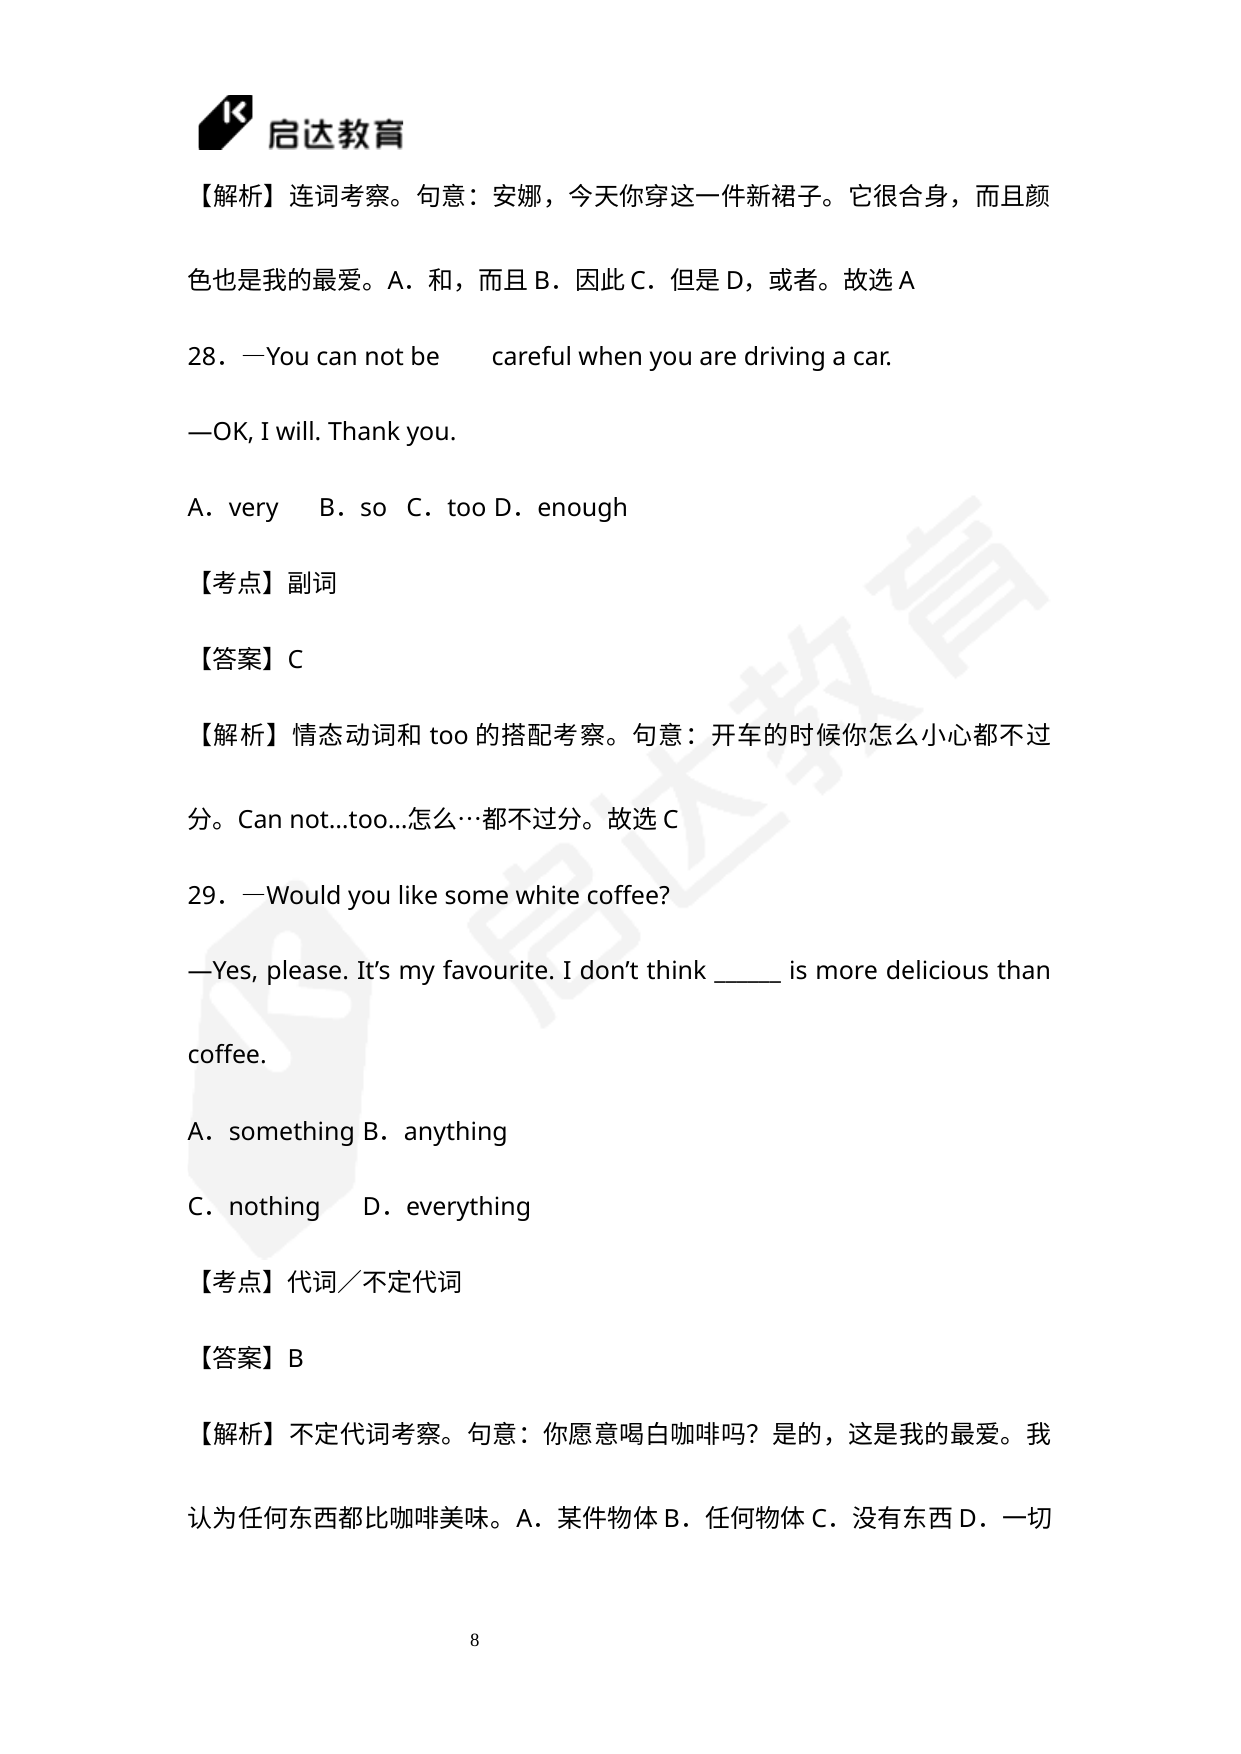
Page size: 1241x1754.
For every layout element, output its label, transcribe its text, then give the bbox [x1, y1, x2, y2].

text 28．—You can not be careful when you are driving a car. [187, 322, 1053, 387]
text 29．—Would you like some white coffee? [187, 861, 1053, 926]
text A．very B．so C．too D．enough [187, 473, 1053, 538]
text C．nothing D．everything [187, 1172, 1053, 1237]
text 【解析】连词考察。句意：安娜，今天你穿这一件新裙子。它很合身，而且颜色也是我的最爱。A．和，而且B．因此C．但是D，或者。故选A [187, 162, 1053, 311]
text —OK, I will. Thank you. [187, 398, 1053, 463]
text 【考点】代词／不定代词 [187, 1248, 1053, 1313]
text A．something B．anything [187, 1097, 1053, 1162]
text 【答案】B [187, 1324, 1053, 1389]
picture [198, 95, 404, 150]
text 【答案】C [187, 625, 1053, 690]
text —Yes, please. It’s my favourite. I don’t think ______ is more delicious than coffee. [187, 937, 1053, 1086]
text 【解析】情态动词和too的搭配考察。句意：开车的时候你怎么小心都不过分。Can not…too…怎么…都不过分。故选C [187, 701, 1053, 850]
text 【考点】副词 [187, 549, 1053, 614]
text 【解析】不定代词考察。句意：你愿意喝白咖啡吗？是的，这是我的最爱。我认为任何东西都比咖啡美味。A．某件物体B．任何物体C．没有东西D．一切东西。故选B [187, 1400, 1053, 1549]
